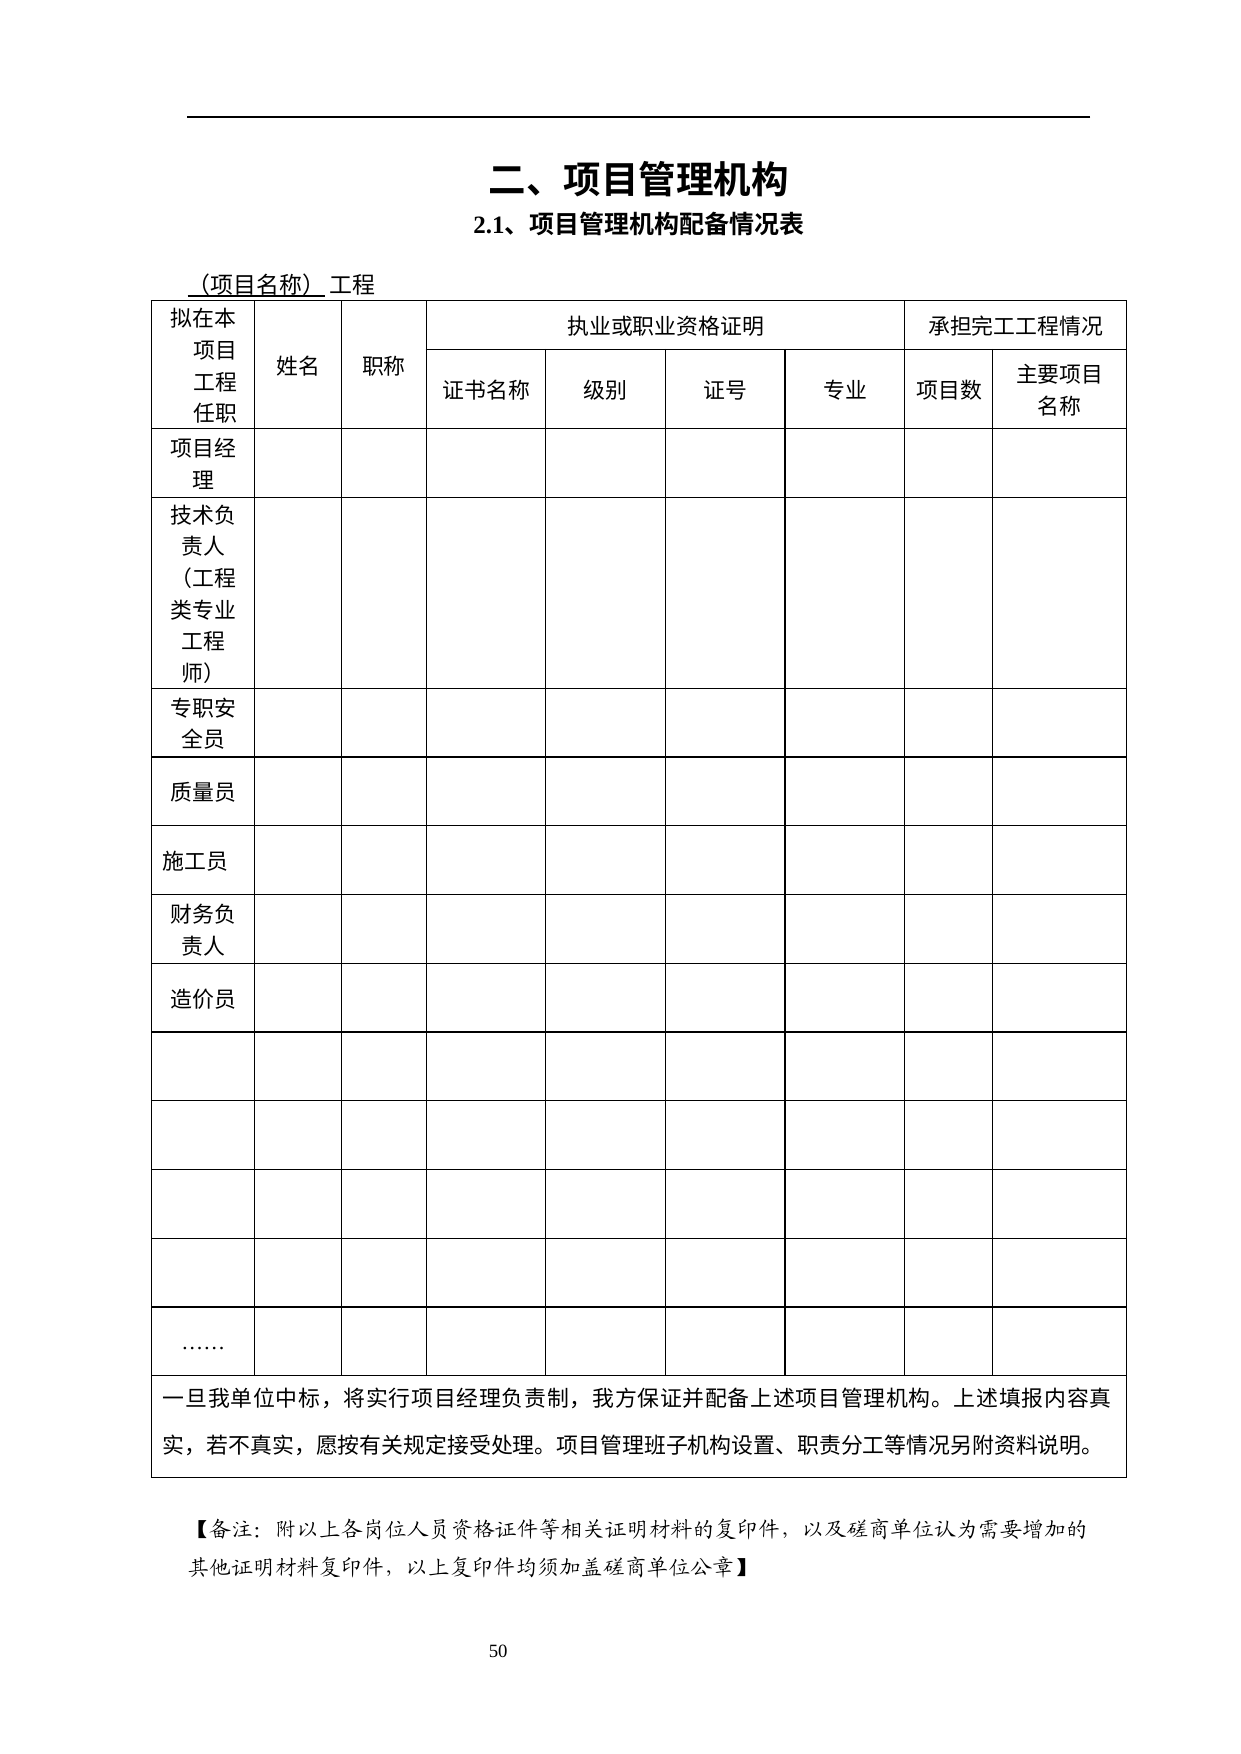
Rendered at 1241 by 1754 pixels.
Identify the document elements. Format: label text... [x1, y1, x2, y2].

table_cell [666, 758, 784, 825]
table_cell [993, 1033, 1126, 1100]
table_cell 质量员 [152, 758, 254, 825]
table_cell [255, 1170, 341, 1238]
table_cell [786, 1101, 904, 1169]
table_cell [546, 1308, 665, 1375]
text 二、项目管理机构 [187, 150, 1090, 204]
table_cell [546, 895, 665, 963]
table_cell [666, 826, 784, 894]
table_cell [993, 826, 1126, 894]
table_cell 主要项目 名称 [993, 350, 1126, 428]
table_cell [993, 689, 1126, 756]
table_cell [152, 1170, 254, 1238]
table_header 职称 [342, 301, 426, 428]
table_cell 项目经理 [152, 429, 254, 497]
table_cell [666, 689, 784, 756]
table_cell [993, 1308, 1126, 1375]
table_cell [546, 1170, 665, 1238]
table_cell [546, 1239, 665, 1306]
table_cell [342, 689, 426, 756]
table_cell [255, 689, 341, 756]
table_cell [666, 1101, 784, 1169]
table_cell [255, 826, 341, 894]
table_cell [546, 1101, 665, 1169]
table_cell [666, 964, 784, 1031]
text （项目名称） 工程 [187, 267, 1090, 300]
table_header 执业或职业资格证明 [427, 301, 904, 349]
table_cell [786, 964, 904, 1031]
table_cell [666, 1239, 784, 1306]
table_cell 造价员 [152, 964, 254, 1031]
table_cell [427, 1308, 545, 1375]
table_cell [905, 1308, 992, 1375]
table_cell [546, 964, 665, 1031]
table_cell [427, 964, 545, 1031]
text 2.1、项目管理机构配备情况表 [187, 204, 1090, 241]
table_cell 技术负责人（工程类专业工程师） [152, 498, 254, 688]
table_cell [342, 498, 426, 688]
table_cell [993, 964, 1126, 1031]
table_cell [786, 826, 904, 894]
table_cell [342, 826, 426, 894]
table_cell [993, 1101, 1126, 1169]
table_cell [427, 689, 545, 756]
table_cell [905, 895, 992, 963]
table_header 承担完工工程情况 [905, 301, 1126, 349]
table_cell [255, 1308, 341, 1375]
table_cell [427, 1239, 545, 1306]
table_cell [546, 689, 665, 756]
table_cell [905, 1170, 992, 1238]
table_cell [255, 895, 341, 963]
table_cell [255, 964, 341, 1031]
table_cell [786, 1033, 904, 1100]
table_cell [993, 758, 1126, 825]
table_cell [546, 826, 665, 894]
table_cell [993, 1239, 1126, 1306]
table_cell [666, 1308, 784, 1375]
table_cell [427, 895, 545, 963]
table_cell 证书名称 [427, 350, 545, 428]
table_cell 专业 [786, 350, 904, 428]
table_header 姓名 [255, 301, 341, 428]
table_cell [993, 895, 1126, 963]
table_cell …… [152, 1308, 254, 1375]
table_cell [786, 689, 904, 756]
table_cell [905, 964, 992, 1031]
table_cell [905, 758, 992, 825]
table_cell [427, 826, 545, 894]
table_cell [666, 1170, 784, 1238]
table_cell 项目数 [905, 350, 992, 428]
table_cell [152, 1239, 254, 1306]
table_cell [905, 689, 992, 756]
table_cell 财务负责人 [152, 895, 254, 963]
table_cell [786, 1170, 904, 1238]
table_cell [666, 1033, 784, 1100]
table_cell [905, 498, 992, 688]
table_cell [786, 758, 904, 825]
table_cell [993, 429, 1126, 497]
table_cell [905, 1033, 992, 1100]
table_cell [993, 1170, 1126, 1238]
table_cell [905, 1239, 992, 1306]
table_cell [905, 826, 992, 894]
table_cell [786, 1239, 904, 1306]
table_cell 施工员 [152, 826, 254, 894]
table_cell [427, 1170, 545, 1238]
table_cell [152, 1101, 254, 1169]
table_cell [342, 1101, 426, 1169]
table_cell 专职安全员 [152, 689, 254, 756]
table_cell [342, 758, 426, 825]
table_cell [905, 1101, 992, 1169]
table_cell [342, 1170, 426, 1238]
table_cell [666, 498, 784, 688]
table_cell [342, 1033, 426, 1100]
table_cell [255, 429, 341, 497]
table_cell [342, 1239, 426, 1306]
table_cell [427, 1033, 545, 1100]
table_cell 证号 [666, 350, 784, 428]
table_cell [342, 1308, 426, 1375]
table_cell [546, 429, 665, 497]
table_cell [786, 895, 904, 963]
table_cell [427, 758, 545, 825]
table_cell [427, 429, 545, 497]
table_cell [546, 758, 665, 825]
table_cell [546, 1033, 665, 1100]
table_cell [546, 498, 665, 688]
text 【备注：附以上各岗位人员资格证件等相关证明材料的复印件，以及磋商单位认为需要增加的其他证明材料复印件，以上复印件均须加盖磋商单位公章】 [187, 1516, 1090, 1578]
table_cell [427, 498, 545, 688]
table_cell [666, 429, 784, 497]
table_cell [255, 1101, 341, 1169]
table_cell [255, 758, 341, 825]
table_cell [342, 964, 426, 1031]
table_cell 级别 [546, 350, 665, 428]
table_cell [342, 429, 426, 497]
table_cell [255, 1033, 341, 1100]
table_cell [786, 1308, 904, 1375]
table_cell [786, 498, 904, 688]
table_cell [786, 429, 904, 497]
table_cell [666, 895, 784, 963]
table_cell [255, 498, 341, 688]
table_cell [427, 1101, 545, 1169]
table_cell [255, 1239, 341, 1306]
table_cell [905, 429, 992, 497]
table_cell [342, 895, 426, 963]
table_header 拟在本项目工程任职 [152, 301, 254, 428]
table_cell [152, 1033, 254, 1100]
table_cell 一旦我单位中标，将实行项目经理负责制，我方保证并配备上述项目管理机构。上述填报内容真实，若不真实，愿按有关规定接受处理。项目管理班子机构设置、职责分工等情况另附资料说明。 [152, 1376, 1126, 1477]
table_cell [993, 498, 1126, 688]
